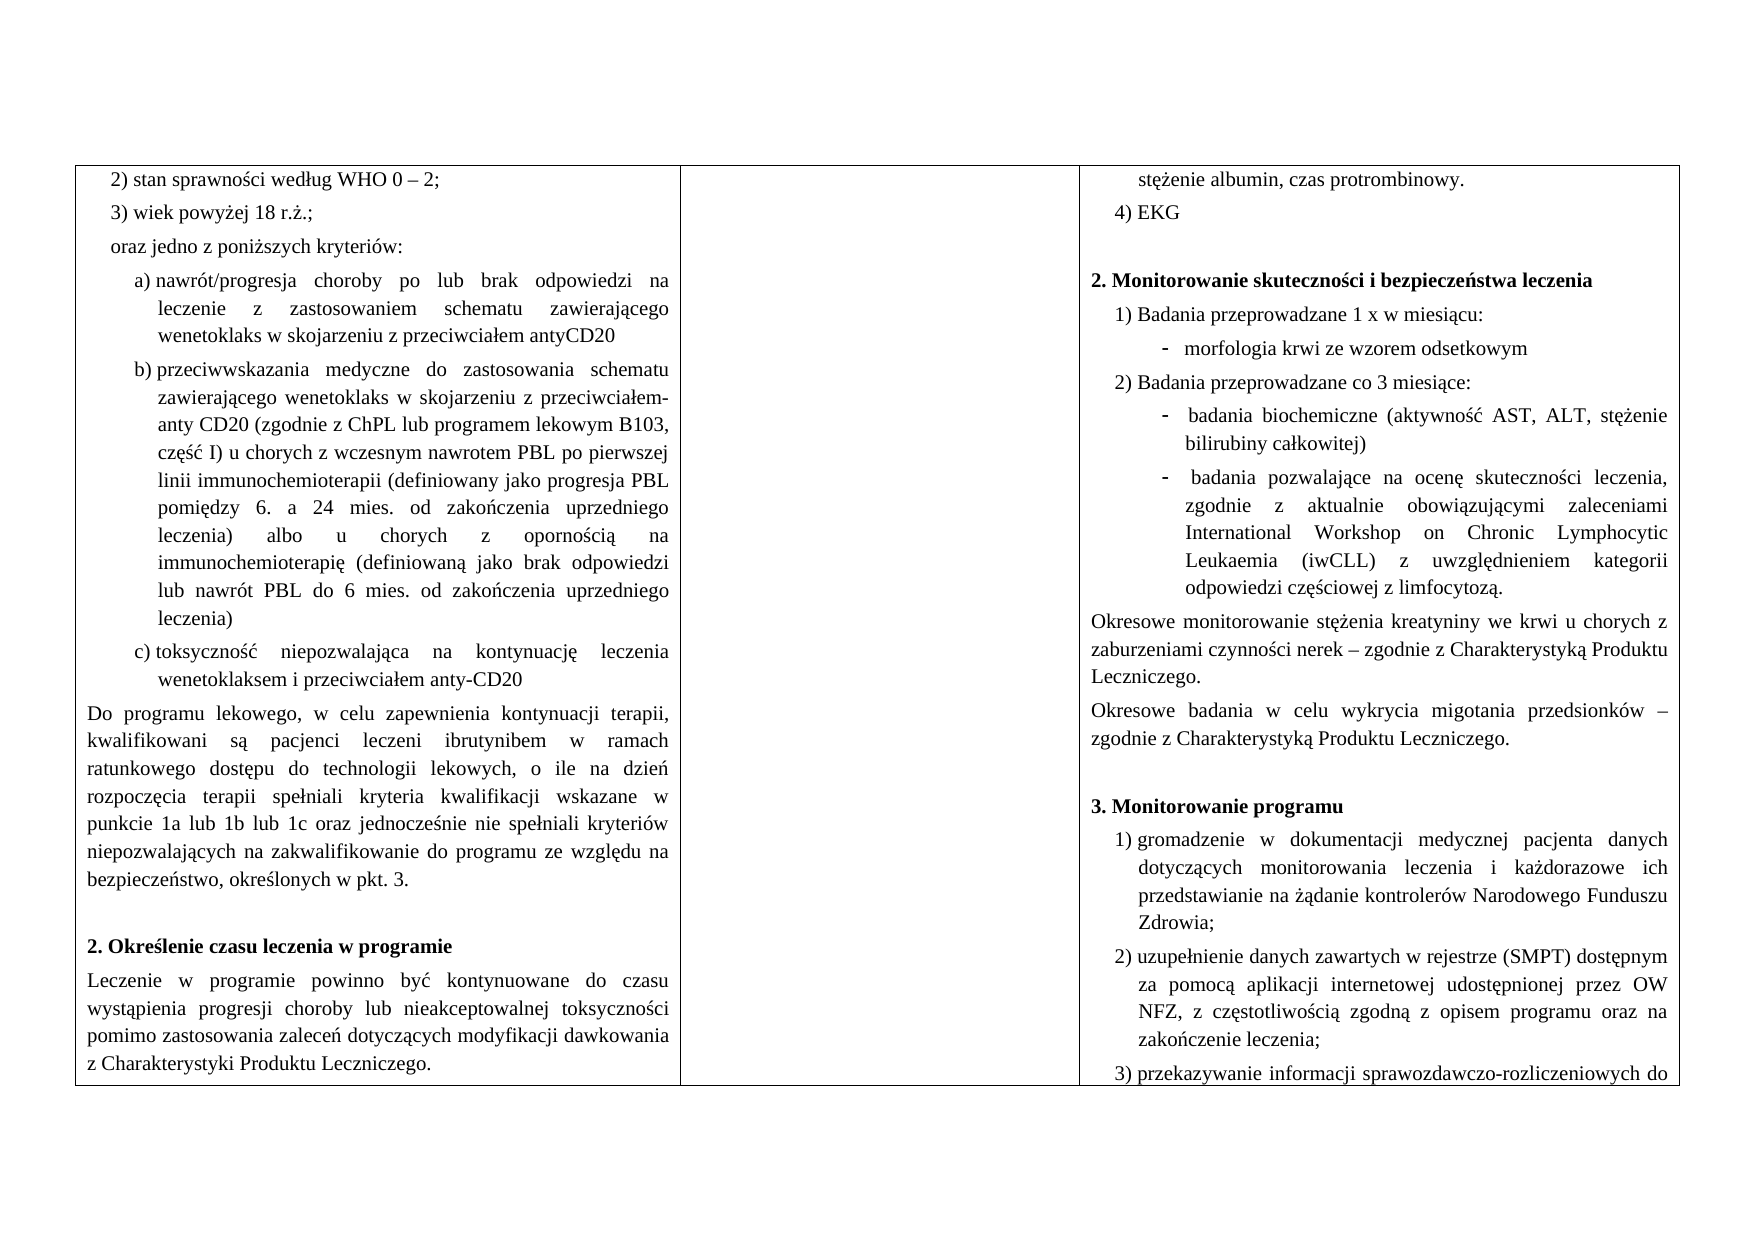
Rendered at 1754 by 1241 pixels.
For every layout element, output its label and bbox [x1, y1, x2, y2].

table_cell [1080, 166, 1679, 1085]
table_cell [76, 166, 680, 1085]
table_cell [681, 166, 1079, 1085]
